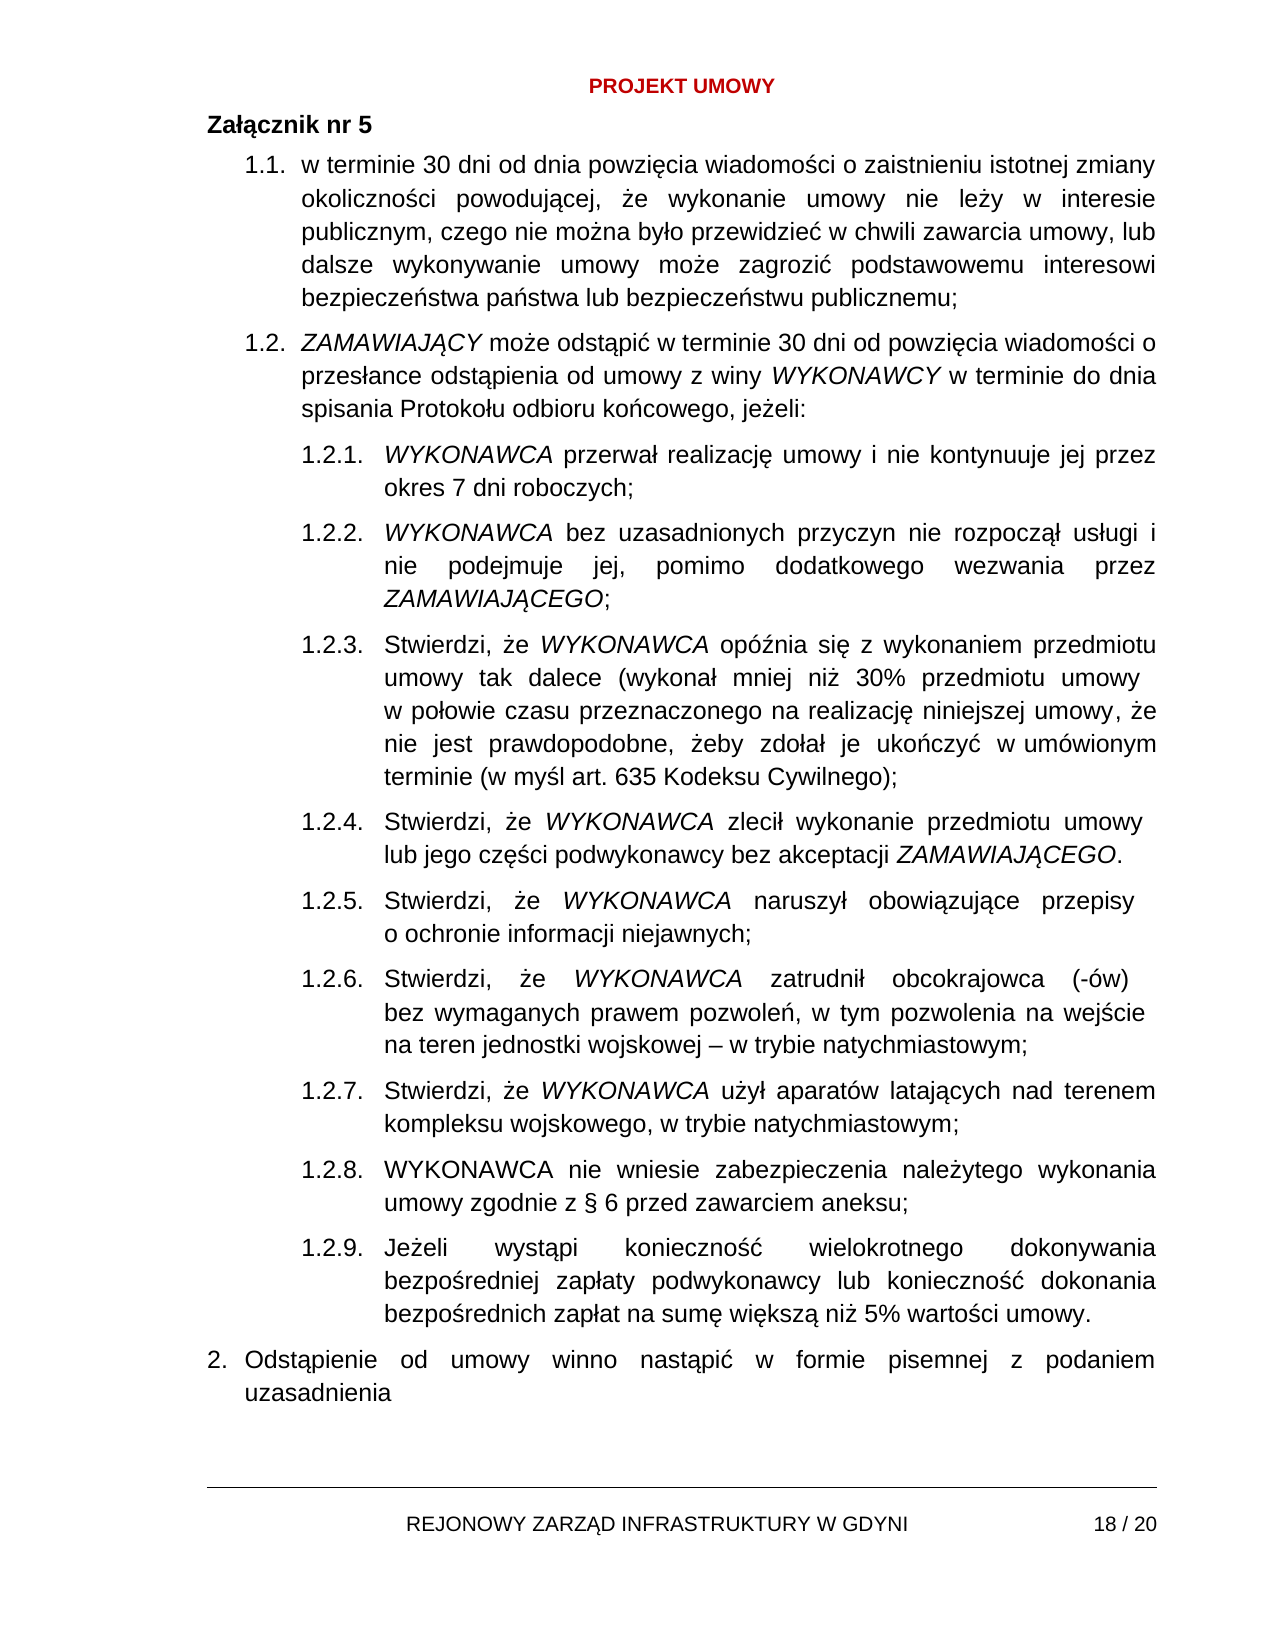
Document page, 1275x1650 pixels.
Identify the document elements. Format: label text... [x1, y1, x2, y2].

list Stwierdzi, że WYKONAWCA zatrudnił obcokrajowca (-ów) bez wymaganych prawem pozwoleń, w tym pozwolenia na wejście na teren jednostki wojskowej – w trybie natychmiastowym; [301, 964, 1157, 1059]
list zamawiający może odstąpić w terminie 30 dni od powzięcia wiadomości o przesłance odstąpienia od umowy z winy wykonawcy w terminie do dnia spisania Protokołu odbioru końcowego, jeżeli: [244, 328, 1157, 423]
list Stwierdzi, że WYKONAWCA zlecił wykonanie przedmiotu umowy lub jego części podwykonawcy bez akceptacji ZAMAWIAJĄCEGO. [301, 807, 1157, 869]
list Stwierdzi, że WYKONAWCA użył aparatów latających nad terenem kompleksu wojskowego, w trybie natychmiastowym; [301, 1076, 1157, 1138]
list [207, 1345, 1157, 1406]
list wykonawca przerwał realizację umowy i nie kontynuuje jej przez okres 7 dni roboczych; [301, 440, 1157, 501]
list w terminie 30 dni od dnia powzięcia wiadomości o zaistnieniu istotnej zmiany okoliczności powodującej, że wykonanie umowy nie leży w interesie publicznym, czego nie można było przewidzieć w chwili zawarcia umowy, lub dalsze wykonywanie umowy może zagrozić podstawowemu interesowi bezpieczeństwa państwa lub bezpieczeństwu publicznemu; [244, 151, 1157, 311]
list Stwierdzi, że WYKONAWCA opóźnia się z wykonaniem przedmiotu umowy tak dalece (wykonał mniej niż 30% przedmiotu umowy w połowie czasu przeznaczonego na realizację niniejszej umowy, że nie jest prawdopodobne, żeby zdołał je ukończyć w umówionym terminie (w myśl art. 635 Kodeksu Cywilnego); [301, 630, 1157, 791]
list WYKONAWCA nie wniesie zabezpieczenia należytego wykonania umowy zgodnie z § 6 przed zawarciem aneksu; [301, 1154, 1157, 1216]
list wykonawca bez uzasadnionych przyczyn nie rozpoczął usługi i nie podejmuje jej, pomimo dodatkowego wezwania przez zamawiającego; [301, 518, 1157, 613]
list Jeżeli wystąpi konieczność wielokrotnego dokonywania bezpośredniej zapłaty podwykonawcy lub konieczność dokonania bezpośrednich zapłat na sumę większą niż 5% wartości umowy. [301, 1233, 1157, 1328]
list Stwierdzi, że WYKONAWCA naruszył obowiązujące przepisy o ochronie informacji niejawnych; [301, 886, 1157, 948]
